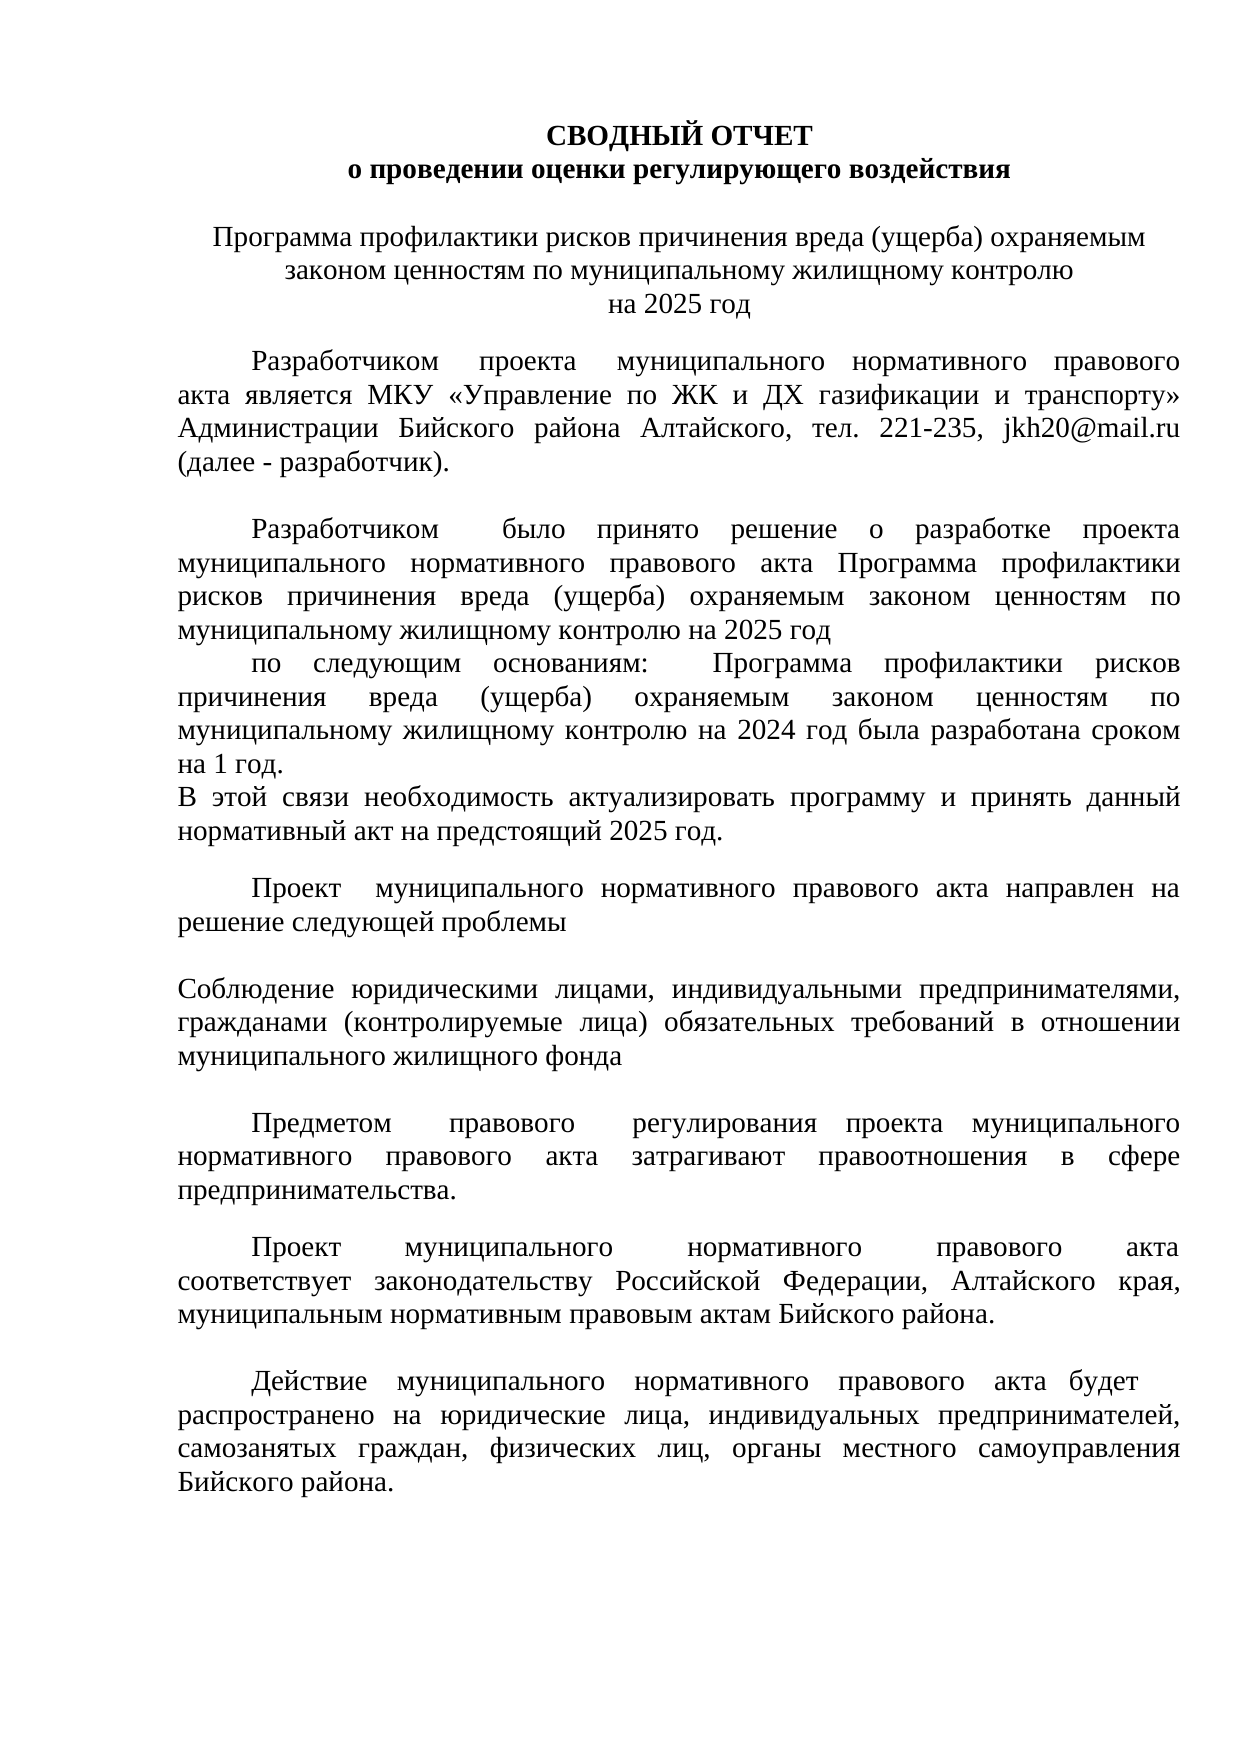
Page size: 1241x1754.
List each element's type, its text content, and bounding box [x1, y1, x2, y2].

text о проведении оценки регулирующего воздействия [177, 152, 1181, 185]
text Проект муниципального нормативного правового акта соответствует законодательству Российской Федерации, Алтайского края, муниципальным нормативным правовым актам Бийского района. [177, 1229, 1181, 1330]
text на 2025 год [177, 286, 1181, 319]
text Соблюдение юридическими лицами, индивидуальными предпринимателями, гражданами (контролируемые лица) обязательных требований в отношении муниципального жилищного фонда [177, 971, 1181, 1071]
text Программа профилактики рисков причинения вреда (ущерба) охраняемым законом ценностям по муниципальному жилищному контролю [177, 219, 1181, 286]
text Предметом правового регулирования проекта муниципального нормативного правового акта затрагивают правоотношения в сфере предпринимательства. [177, 1105, 1181, 1206]
text Проект муниципального нормативного правового акта направлен на решение следующей проблемы [177, 870, 1181, 937]
text СВОДНЫЙ ОТЧЕТ [177, 118, 1181, 152]
text по следующим основаниям: Программа профилактики рисков причинения вреда (ущерба) охраняемым законом ценностям по муниципальному жилищному контролю на 2024 год была разработана сроком на 1 год. [177, 645, 1181, 779]
text распространено на юридические лица, индивидуальных предпринимателей, самозанятых граждан, физических лиц, органы местного самоуправления Бийского района. [177, 1397, 1181, 1498]
text Действие муниципального нормативного правового акта будет [177, 1363, 1181, 1397]
text Разработчиком проекта муниципального нормативного правового акта является МКУ «Управление по ЖК и ДХ газификации и транспорту» Администрации Бийского района Алтайского, тел. 221-235, jkh20@mail.ru (далее - разработчик). [177, 343, 1181, 478]
text В этой связи необходимость актуализировать программу и принять данный нормативный акт на предстоящий 2025 год. [177, 779, 1181, 847]
text Разработчиком было принято решение о разработке проекта муниципального нормативного правового акта Программа профилактики рисков причинения вреда (ущерба) охраняемым законом ценностям по муниципальному жилищному контролю на 2025 год [177, 511, 1181, 645]
